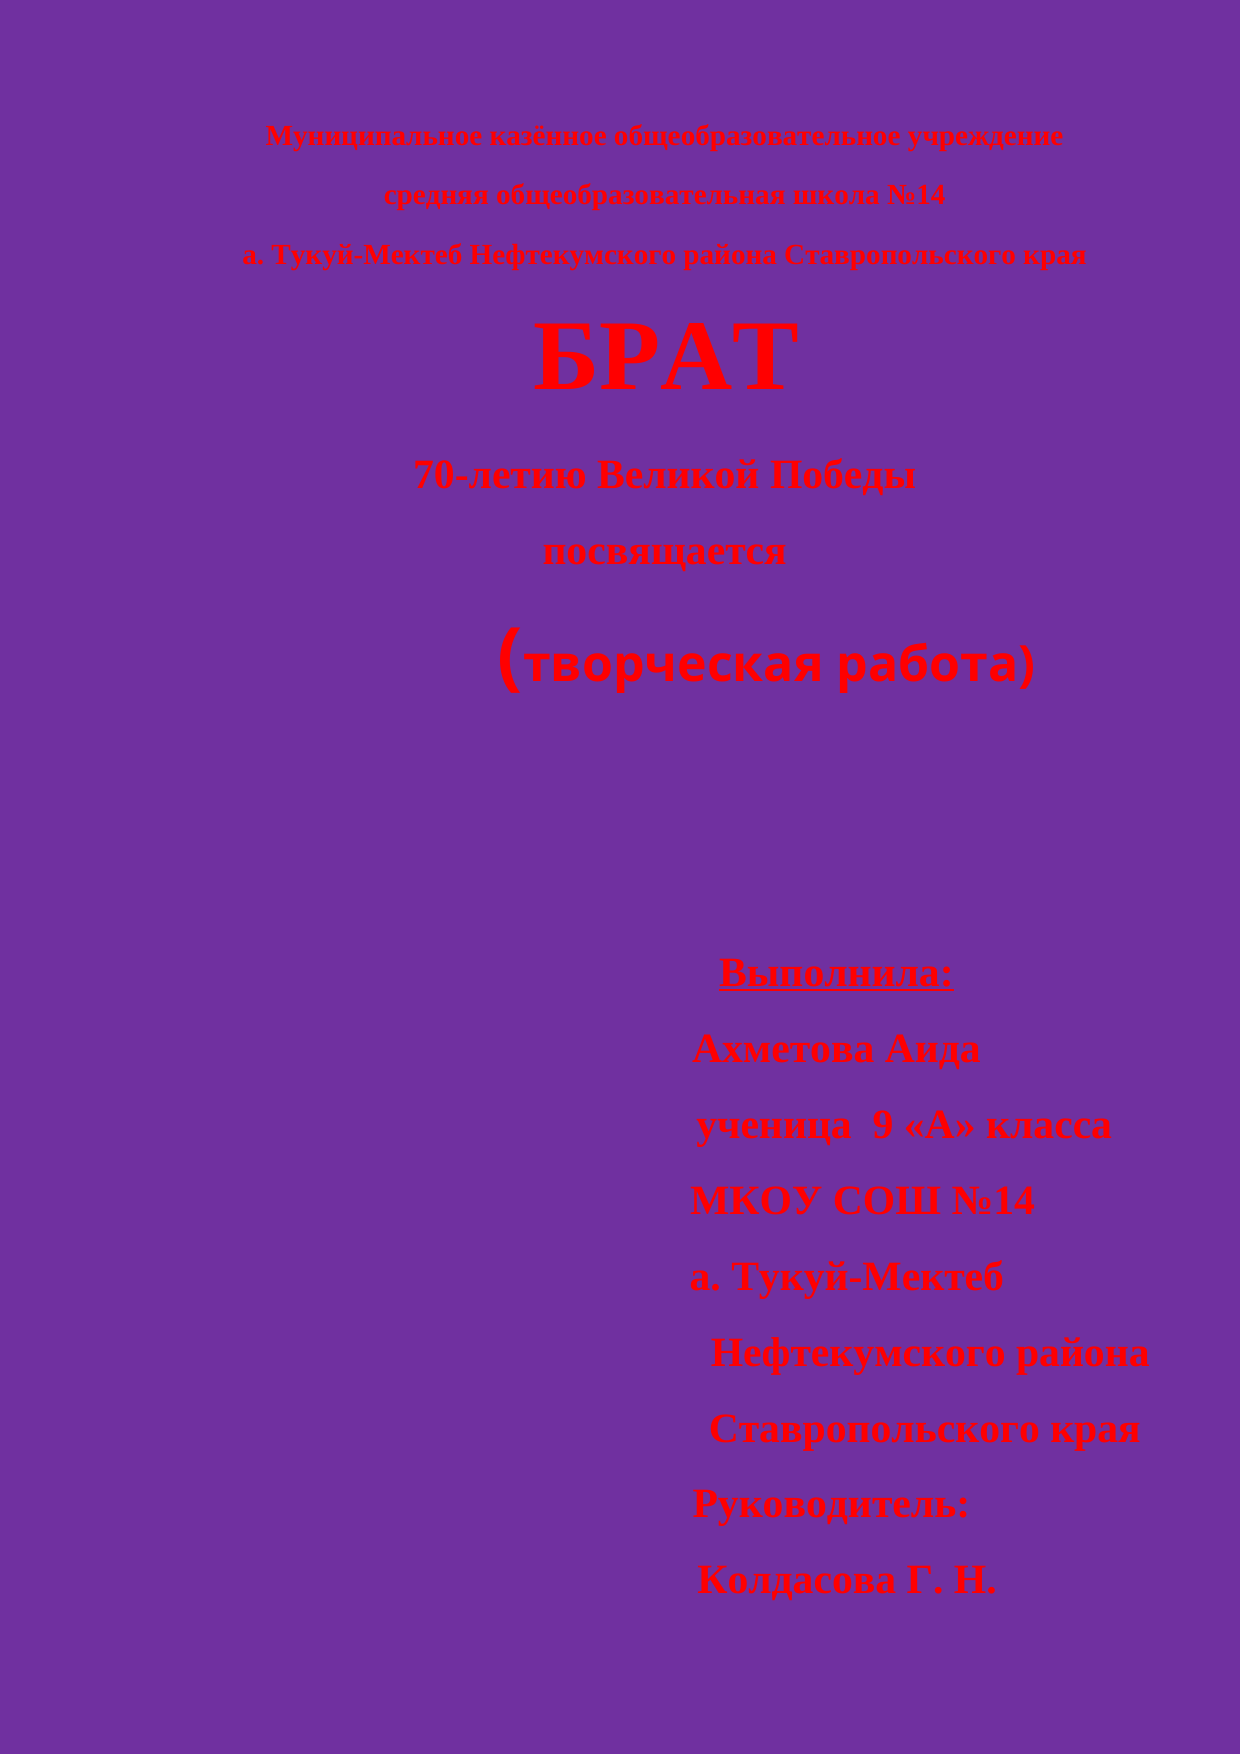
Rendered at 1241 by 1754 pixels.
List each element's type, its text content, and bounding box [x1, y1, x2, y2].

text а. Тукуй-Мектеб Нефтекумского района Ставропольского края [177, 237, 1152, 270]
text Ставропольского края [177, 1403, 1152, 1451]
text Ахметова Аида [177, 1023, 1152, 1071]
text 70-летию Великой Победы [177, 449, 1152, 497]
text Выполнила: [177, 947, 1152, 995]
text ( творческая работа) [177, 601, 1152, 703]
text посвящается [177, 525, 1152, 573]
text а. Тукуй-Мектеб [177, 1251, 1152, 1299]
text ученица 9 «А» класса [177, 1099, 1152, 1147]
text Муниципальное казённое общеобразовательное учреждение [177, 118, 1152, 152]
text БРАТ [177, 296, 1152, 411]
text Руководитель: [177, 1479, 1152, 1527]
text Колдасова Г. Н. [177, 1555, 1152, 1603]
text МКОУ СОШ №14 [177, 1175, 1152, 1223]
text Нефтекумского района [177, 1327, 1152, 1375]
text средняя общеобразовательная школа №14 [177, 177, 1152, 211]
